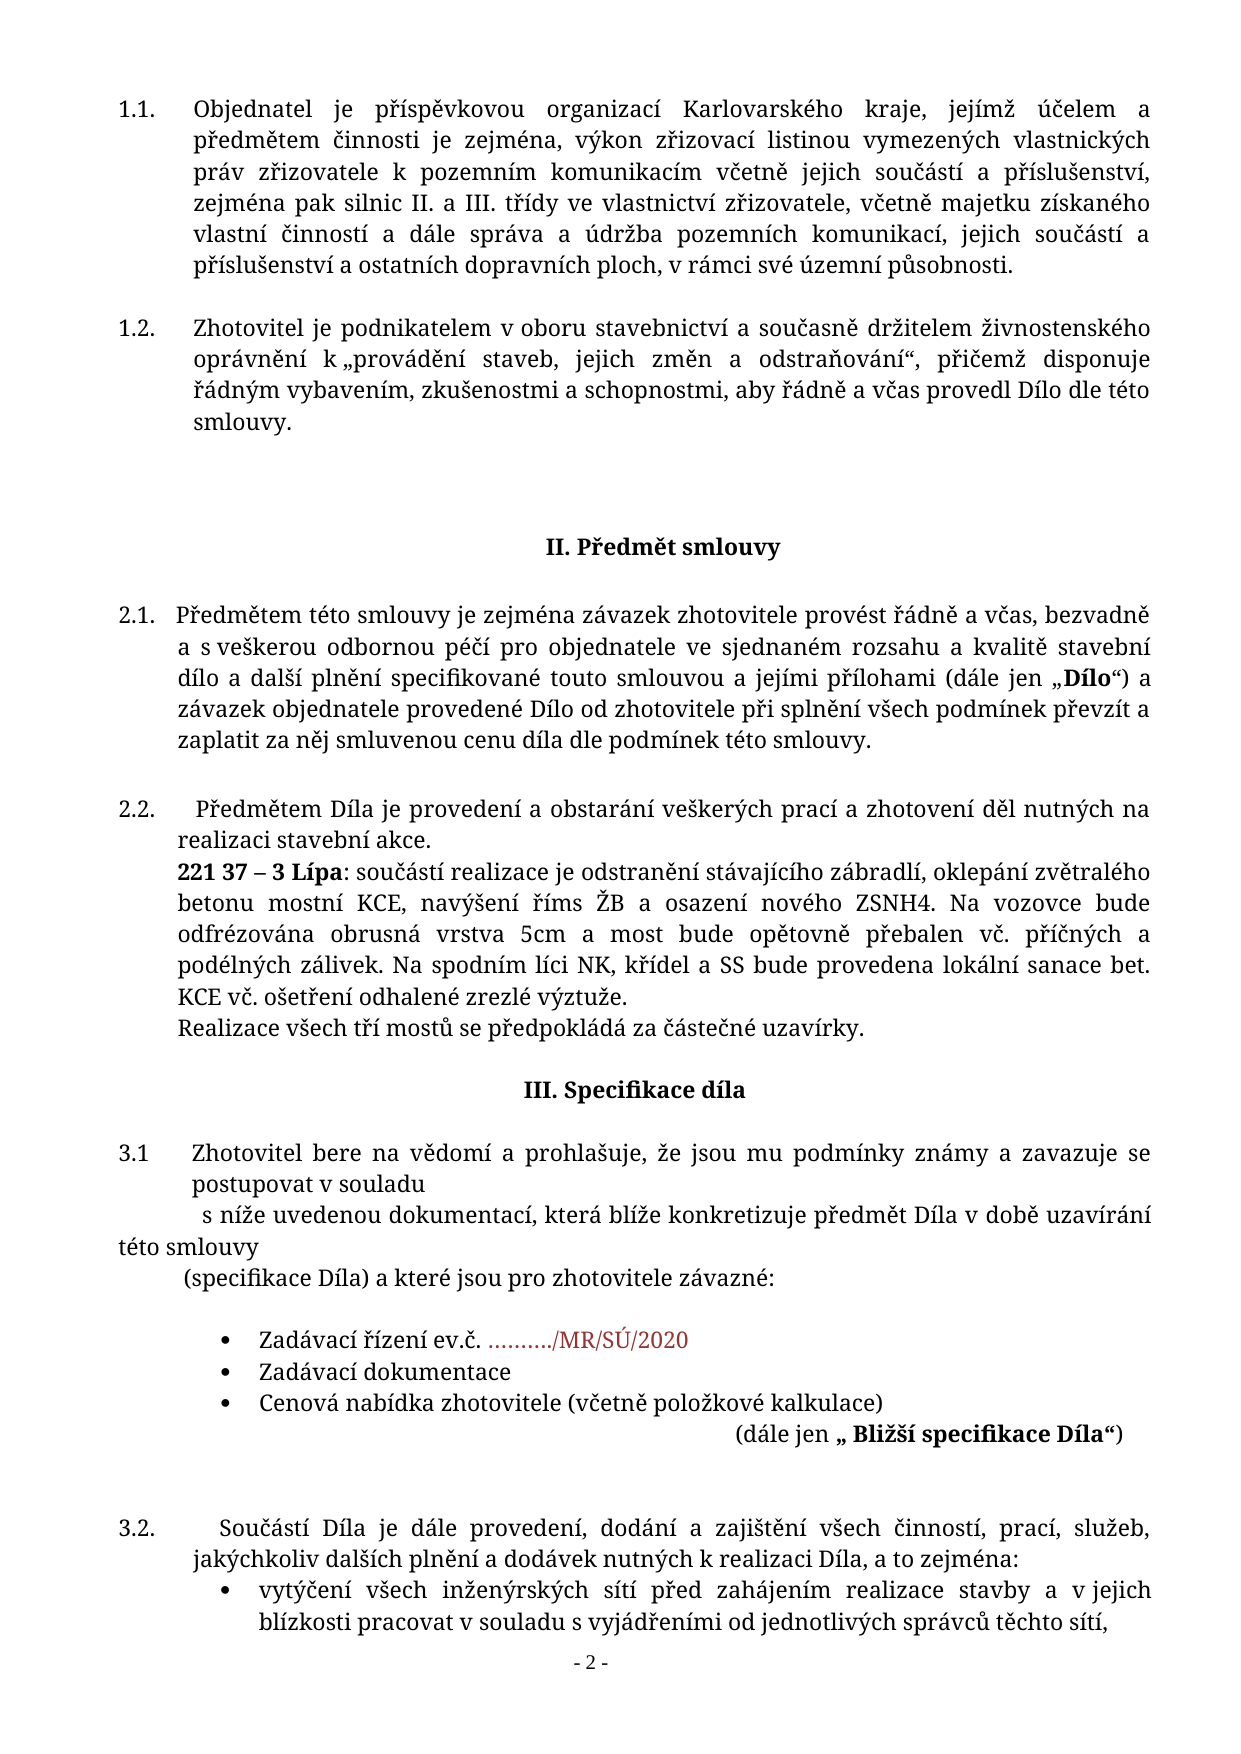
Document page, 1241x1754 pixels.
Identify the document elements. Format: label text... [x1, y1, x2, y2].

text 1.2. Zhotovitel je podnikatelem v oboru stavebnictví a současně držitelem živnostenského oprávnění k „provádění staveb, jejich změn a odstraňování“, přičemž disponuje řádným vybavením, zkušenostmi a schopnostmi, aby řádně a včas provedl Dílo dle této smlouvy. [118, 312, 1152, 437]
text (specifikace Díla) a které jsou pro zhotovitele závazné: [118, 1262, 1152, 1293]
list Zhotovitel bere na vědomí a prohlašuje, že jsou mu podmínky známy a zavazuje se postupovat v souladu [118, 1137, 1152, 1199]
list Cenová nabídka zhotovitele (včetně položkové kalkulace) [221, 1387, 1152, 1418]
list Zadávací dokumentace [221, 1355, 1152, 1387]
list Zadávací řízení ev.č. ………./MR/SÚ/2020 [221, 1324, 1152, 1355]
list vytýčení všech inženýrských sítí před zahájením realizace stavby a v jejich blízkosti pracovat v souladu s vyjádřeními od jednotlivých správců těchto sítí, [221, 1574, 1152, 1637]
text 2.2. Předmětem Díla je provedení a obstarání veškerých prací a zhotovení děl nutných na realizaci stavební akce. [118, 793, 1152, 855]
text 1.1. Objednatel je příspěvkovou organizací Karlovarského kraje, jejímž účelem a předmětem činnosti je zejména, výkon zřizovací listinou vymezených vlastnických práv zřizovatele k pozemním komunikacím včetně jejich součástí a příslušenství, zejména pak silnic II. a III. třídy ve vlastnictví zřizovatele, včetně majetku získaného vlastní činností a dále správa a údržba pozemních komunikací, jejich součástí a příslušenství a ostatních dopravních ploch, v rámci své územní působnosti. [118, 93, 1152, 280]
text 2.1. Předmětem této smlouvy je zejména závazek zhotovitele provést řádně a včas, bezvadně a s veškerou odbornou péčí pro objednatele ve sjednaném rozsahu a kvalitě stavební dílo a další plnění specifikované touto smlouvou a jejími přílohami (dále jen „Dílo“) a závazek objednatele provedené Dílo od zhotovitele při splnění všech podmínek převzít a zaplatit za něj smluvenou cenu díla dle podmínek této smlouvy. [118, 599, 1152, 755]
text s níže uvedenou dokumentací, která blíže konkretizuje předmět Díla v době uzavírání této smlouvy [118, 1199, 1152, 1262]
text III. Specifikace díla [118, 1074, 1152, 1105]
text Realizace všech tří mostů se předpokládá za částečné uzavírky. [177, 1012, 1152, 1043]
text (dále jen „ Bližší specifikace Díla“) [229, 1418, 1152, 1449]
text II. Předmět smlouvy [174, 530, 1152, 562]
text 221 37 – 3 Lípa: součástí realizace je odstranění stávajícího zábradlí, oklepání zvětralého betonu mostní KCE, navýšení říms ŽB a osazení nového ZSNH4. Na vozovce bude odfrézována obrusná vrstva 5cm a most bude opětovně přebalen vč. příčných a podélných zálivek. Na spodním líci NK, křídel a SS bude provedena lokální sanace bet. KCE vč. ošetření odhalené zrezlé výztuže. [177, 855, 1152, 1012]
text 3.2. Součástí Díla je dále provedení, dodání a zajištění všech činností, prací, služeb, jakýchkoliv dalších plnění a dodávek nutných k realizaci Díla, a to zejména: [118, 1512, 1152, 1574]
